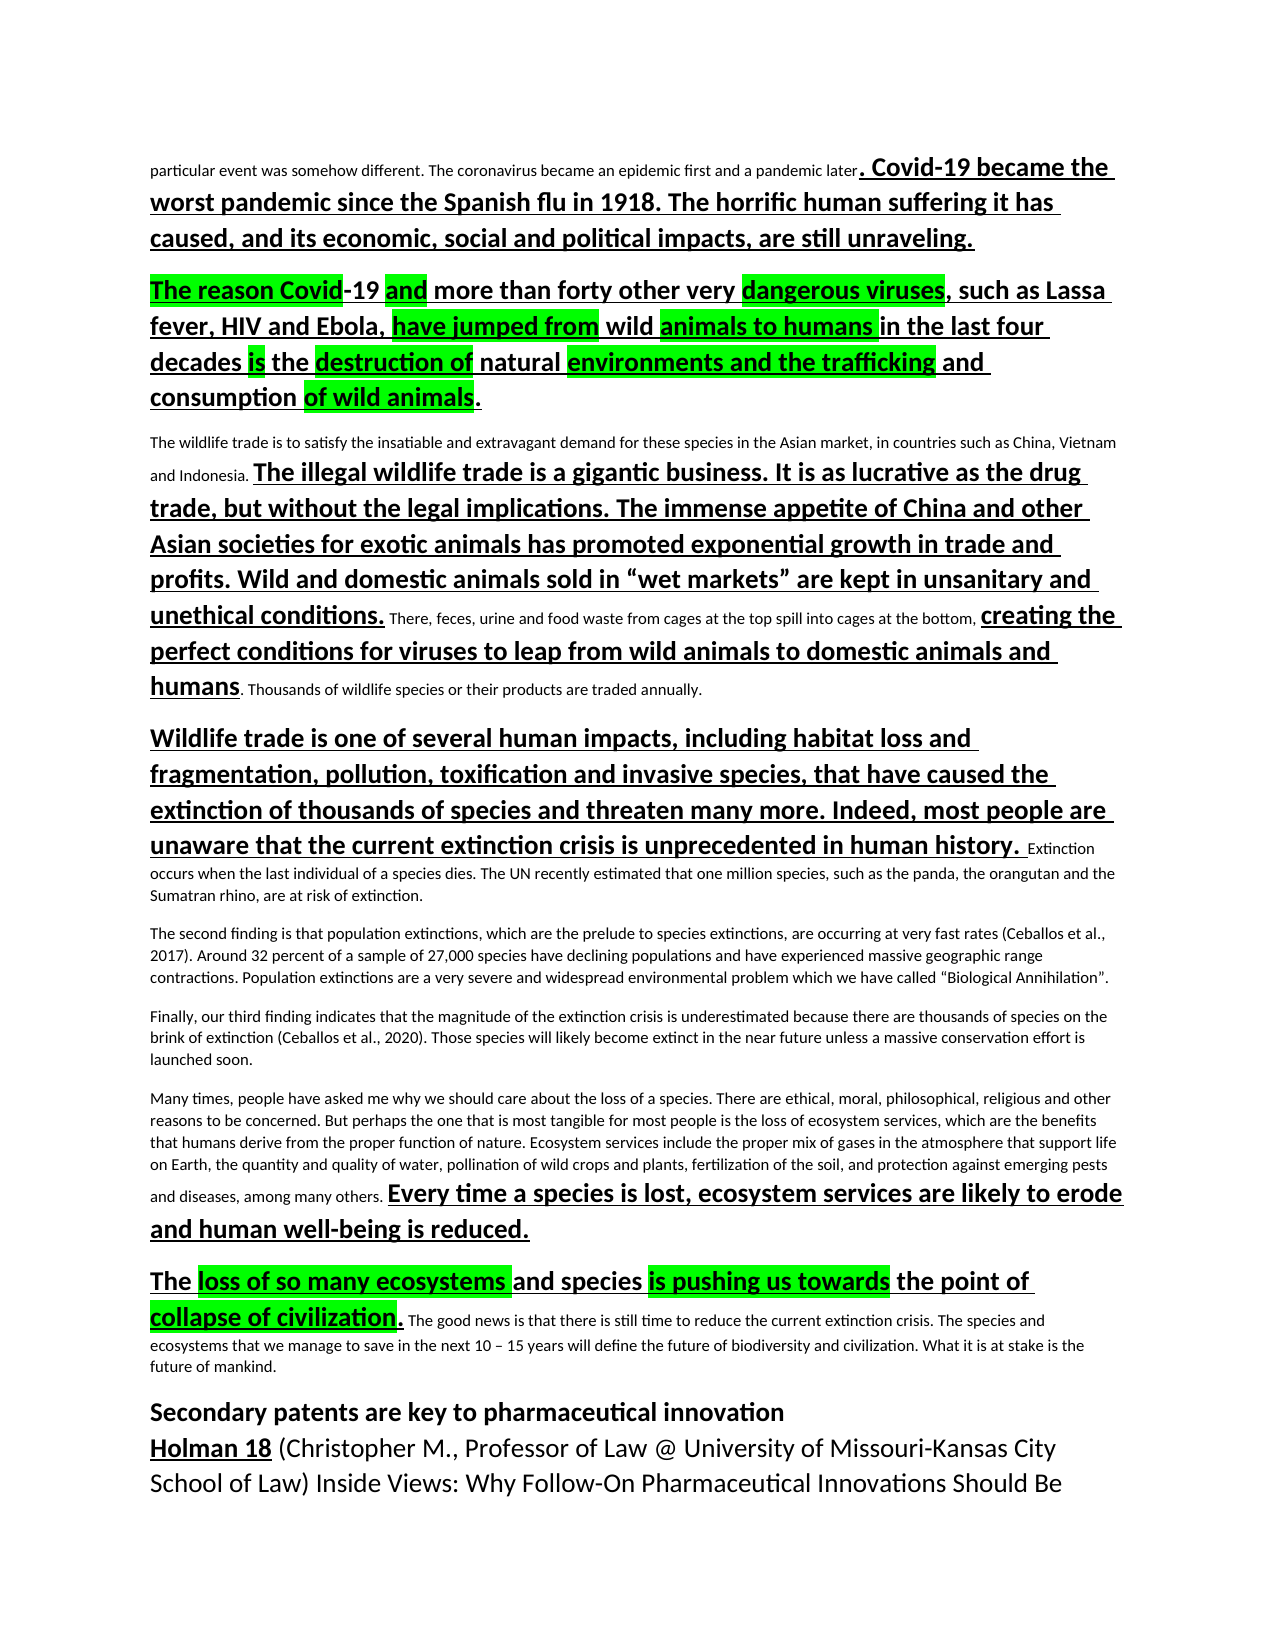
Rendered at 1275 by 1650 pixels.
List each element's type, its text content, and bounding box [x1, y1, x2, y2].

text Many times, people have asked me why we should care about the loss of a species. There are ethical, moral, philosophical, religious and other reasons to be concerned. But perhaps the one that is most tangible for most people is the loss of ecosystem services, which are the benefits that humans derive from the proper function of nature. Ecosystem services include the proper mix of gases in the atmosphere that support life on Earth, the quantity and quality of water, pollination of wild crops and plants, fertilization of the soil, and protection against emerging pests and diseases, among many others. Every time a species is lost, ecosystem services are likely to erode and human well-being is reduced. [150, 1088, 1125, 1245]
text The wildlife trade is to satisfy the insatiable and extravagant demand for these species in the Asian market, in countries such as China, Vietnam and Indonesia. The illegal wildlife trade is a gigantic business. It is as lucrative as the drug trade, but without the legal implications. The immense appetite of China and other Asian societies for exotic animals has promoted exponential growth in trade and profits. Wild and domestic animals sold in “wet markets” are kept in unsanitary and unethical conditions. There, feces, urine and food waste from cages at the top spill into cages at the bottom, creating the perfect conditions for viruses to leap from wild animals to domestic animals and humans. Thousands of wildlife species or their products are traded annually. [150, 433, 1125, 702]
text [150, 150, 1125, 254]
text Finally, our third finding indicates that the magnitude of the extinction crisis is underestimated because there are thousands of species on the brink of extinction (Ceballos et al., 2020). Those species will likely become extinct in the near future unless a massive conservation effort is launched soon. [150, 1006, 1125, 1070]
subtitle Secondary patents are key to pharmaceutical innovation [150, 1395, 1125, 1428]
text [150, 1431, 1125, 1499]
text The reason Covid-19 and more than forty other very dangerous viruses, such as Lassa fever, HIV and Ebola, have jumped from wild animals to humans in the last four decades is the destruction of natural environments and the trafficking and consumption of wild animals. [150, 273, 1125, 413]
text The loss of so many ecosystems and species is pushing us towards the point of collapse of civilization. The good news is that there is still time to reduce the current extinction crisis. The species and ecosystems that we manage to save in the next 10 – 15 years will define the future of biodiversity and civilization. What it is at stake is the future of mankind. [150, 1264, 1125, 1377]
text The second finding is that population extinctions, which are the prelude to species extinctions, are occurring at very fast rates (Ceballos et al., 2017). Around 32 percent of a sample of 27,000 species have declining populations and have experienced massive geographic range contractions. Population extinctions are a very severe and widespread environmental problem which we have called “Biological Annihilation”. [150, 923, 1125, 988]
text Wildlife trade is one of several human impacts, including habitat loss and fragmentation, pollution, toxification and invasive species, that have caused the extinction of thousands of species and threaten many more. Indeed, most people are unaware that the current extinction crisis is unprecedented in human history. Extinction occurs when the last individual of a species dies. The UN recently estimated that one million species, such as the panda, the orangutan and the Sumatran rhino, are at risk of extinction. [150, 722, 1125, 905]
